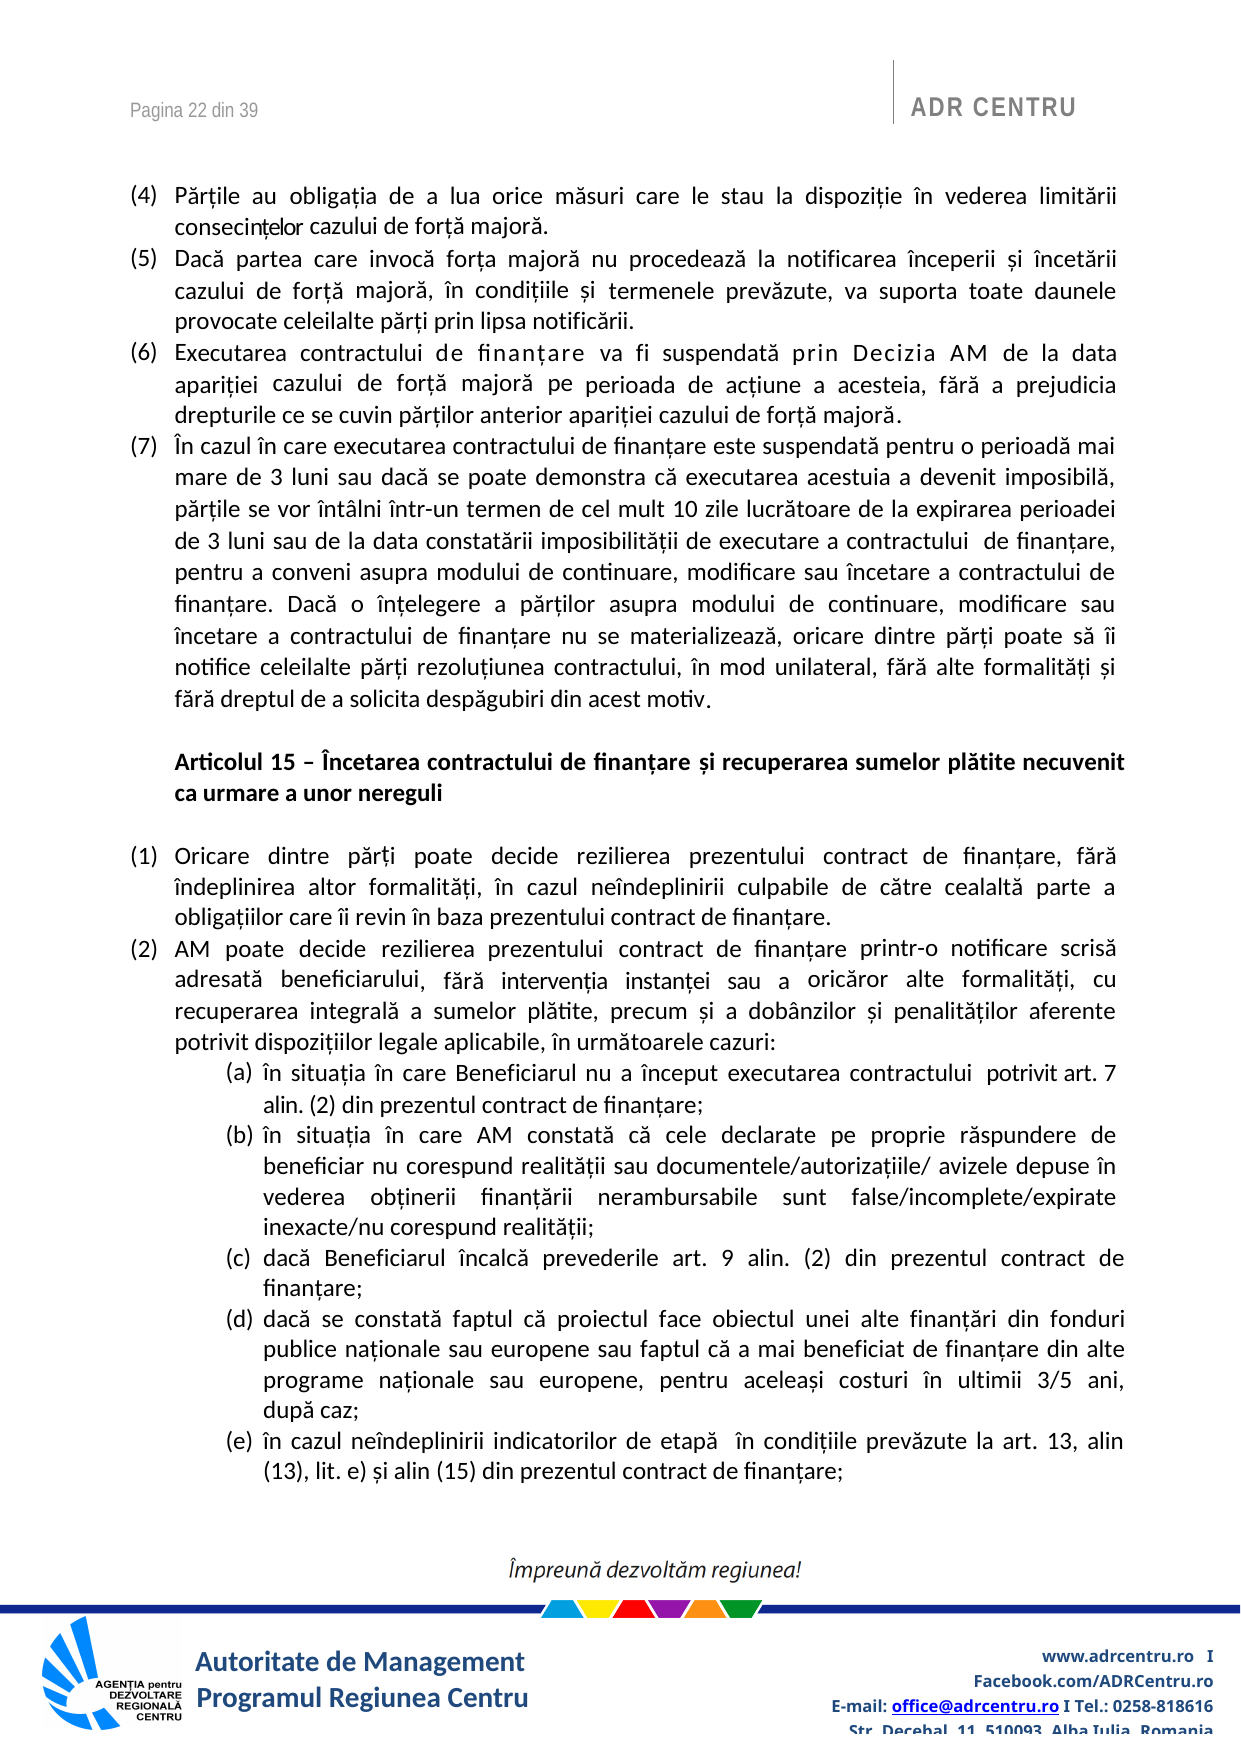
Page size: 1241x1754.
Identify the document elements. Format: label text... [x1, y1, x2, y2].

list Dacă partea care invocă forța majoră nu procedează la notificarea începerii și încetării cazului de forță majoră, în condițiile și termenele prevăzute, va suporta toate daunele provocate celeilalte părți prin lipsa notificării. [130, 242, 1117, 336]
list dacă se constată faptul că proiectul face obiectul unei alte finanțări din fonduri publice naționale sau europene sau faptul că a mai beneficiat de finanțare din alte programe naționale sau europene, pentru aceleași costuri în ultimii 3/5 ani, după caz; [225, 1303, 1125, 1425]
picture [0, 1600, 550, 1730]
list în situația în care Beneficiarul nu a început executarea contractului potrivit art. 7 alin. (2) din prezentul contract de finanțare; [225, 1056, 1117, 1120]
list în situația în care AM constată că cele declarate pe proprie răspundere de beneficiar nu corespund realității sau documentele/autorizațiile/ avizele depuse în vederea obținerii finanțării nerambursabile sunt false/incomplete/expirate inexacte/nu corespund realității; [225, 1120, 1117, 1242]
picture [495, 1556, 814, 1583]
picture [574, 1600, 1241, 1618]
list AM poate decide rezilierea prezentului contract de finanțare printr-o notificare scrisă adresată beneficiarului, fără intervenția instanței sau a oricăror alte formalități, cu recuperarea integrală a sumelor plătite, precum și a dobânzilor și penalităților aferente potrivit dispozițiilor legale aplicabile, în următoarele cazuri: [130, 932, 1117, 1056]
list În cazul în care executarea contractului de finanțare este suspendată pentru o perioadă mai mare de 3 luni sau dacă se poate demonstra că executarea acestuia a devenit imposibilă, părțile se vor întâlni într-un termen de cel mult 10 zile lucrătoare de la expirarea perioadei de 3 luni sau de la data constatării imposibilității de executare a contractului de finanțare, pentru a conveni asupra modului de continuare, modificare sau încetare a contractului de finanțare. Dacă o înțelegere a părților asupra modului de continuare, modificare sau încetare a contractului de finanțare nu se materializează, oricare dintre părți poate să îi notifice celeilalte părți rezoluțiunea contractului, în mod unilateral, fără alte formalități și fără dreptul de a solicita despăgubiri din acest motiv. [130, 430, 1117, 715]
list dacă Beneficiarul încalcă prevederile art. 9 alin. (2) din prezentul contract de finanțare; [225, 1242, 1125, 1303]
list Executarea contractului de finanțare va fi suspendată prin Decizia AM de la data apariției cazului de forță majoră pe perioada de acțiune a acesteia, fără a prejudicia drepturile ce se cuvin părților anterior apariției cazului de forță majoră. [130, 336, 1117, 430]
list în cazul neîndeplinirii indicatorilor de etapă în condițiile prevăzute la art. 13, alin (13), lit. e) și alin (15) din prezentul contract de finanțare; [225, 1425, 1125, 1486]
text Articolul 15 – Încetarea contractului de finanțare și recuperarea sumelor plătite necuvenit ca urmare a unor nereguli [174, 745, 1125, 807]
list Oricare dintre părți poate decide rezilierea prezentului contract de finanțare, fără îndeplinirea altor formalități, în cazul neîndeplinirii culpabile de către cealaltă parte a obligațiilor care îi revin în baza prezentului contract de finanțare. [130, 838, 1117, 932]
list Părțile au obligația de a lua orice măsuri care le stau la dispoziție în vederea limitării consecințelor cazului de forță majoră. [130, 179, 1117, 242]
